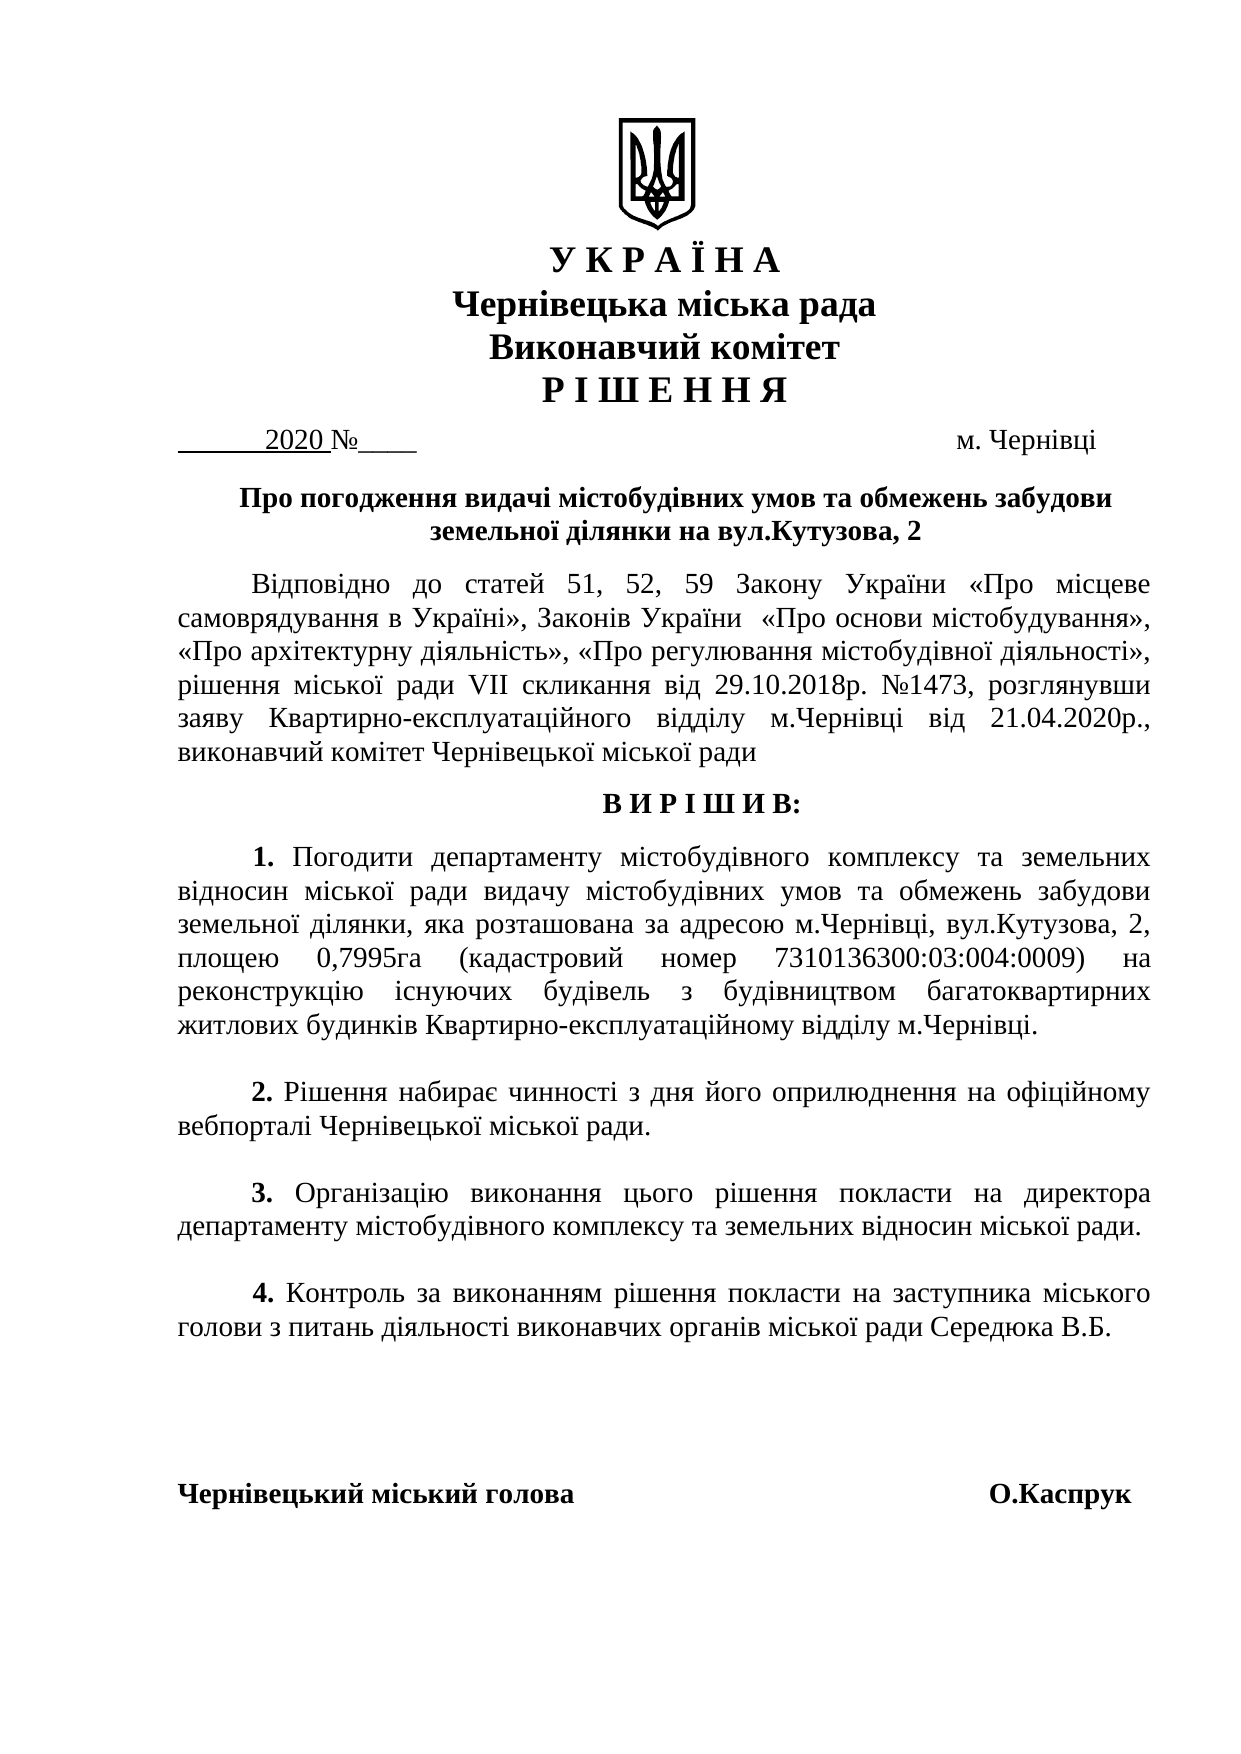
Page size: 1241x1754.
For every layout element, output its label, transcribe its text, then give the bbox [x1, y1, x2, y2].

table_header Про погодження видачі містобудівних умов та обмежень забудови земельної ділянки на вул.Кутузова, 2 [189, 480, 1163, 566]
text Чернівецька міська рада [177, 281, 1152, 324]
text Чернівецький міський голова О.Каспрук [177, 1477, 1152, 1510]
text Р І Ш Е Н Н Я [177, 367, 1152, 410]
text 2. Рішення набирає чинності з дня його оприлюднення на офіційному вебпорталі Чернівецької міської ради. [177, 1074, 1152, 1141]
text 2020 №____ м. Чернівці [177, 422, 1152, 456]
text В И Р І Ш И В: [177, 787, 1152, 820]
text Виконавчий комітет [177, 324, 1152, 367]
text 4. Контроль за виконанням рішення покласти на заступника міського голови з питань діяльності виконавчих органів міської ради Середюка В.Б. [177, 1275, 1152, 1342]
text У к р а ї н а [177, 238, 1152, 281]
text 3. Організацію виконання цього рішення покласти на директора департаменту містобудівного комплексу та земельних відносин міської ради. [177, 1175, 1152, 1242]
text Відповідно до статей 51, 52, 59 Закону України «Про місцеве самоврядування в Україні», Законів України «Про основи містобудування», «Про архітектурну діяльність», «Про регулювання містобудівної діяльності», рішення міської ради VII скликання від 29.10.2018р. №1473, розглянувши заяву Квартирно-експлуатаційного відділу м.Чернівці від 21.04.2020р., виконавчий комітет Чернівецької міської ради [177, 566, 1152, 767]
text 1. Погодити департаменту містобудівного комплексу та земельних відносин міської ради видачу містобудівних умов та обмежень забудови земельної ділянки, яка розташована за адресою м.Чернівці, вул.Кутузова, 2, площею 0,7995га (кадастровий номер 7310136300:03:004:0009) на реконструкцію існуючих будівель з будівництвом багатоквартирних житлових будинків Квартирно-експлуатаційному відділу м.Чернівці. [177, 839, 1152, 1041]
